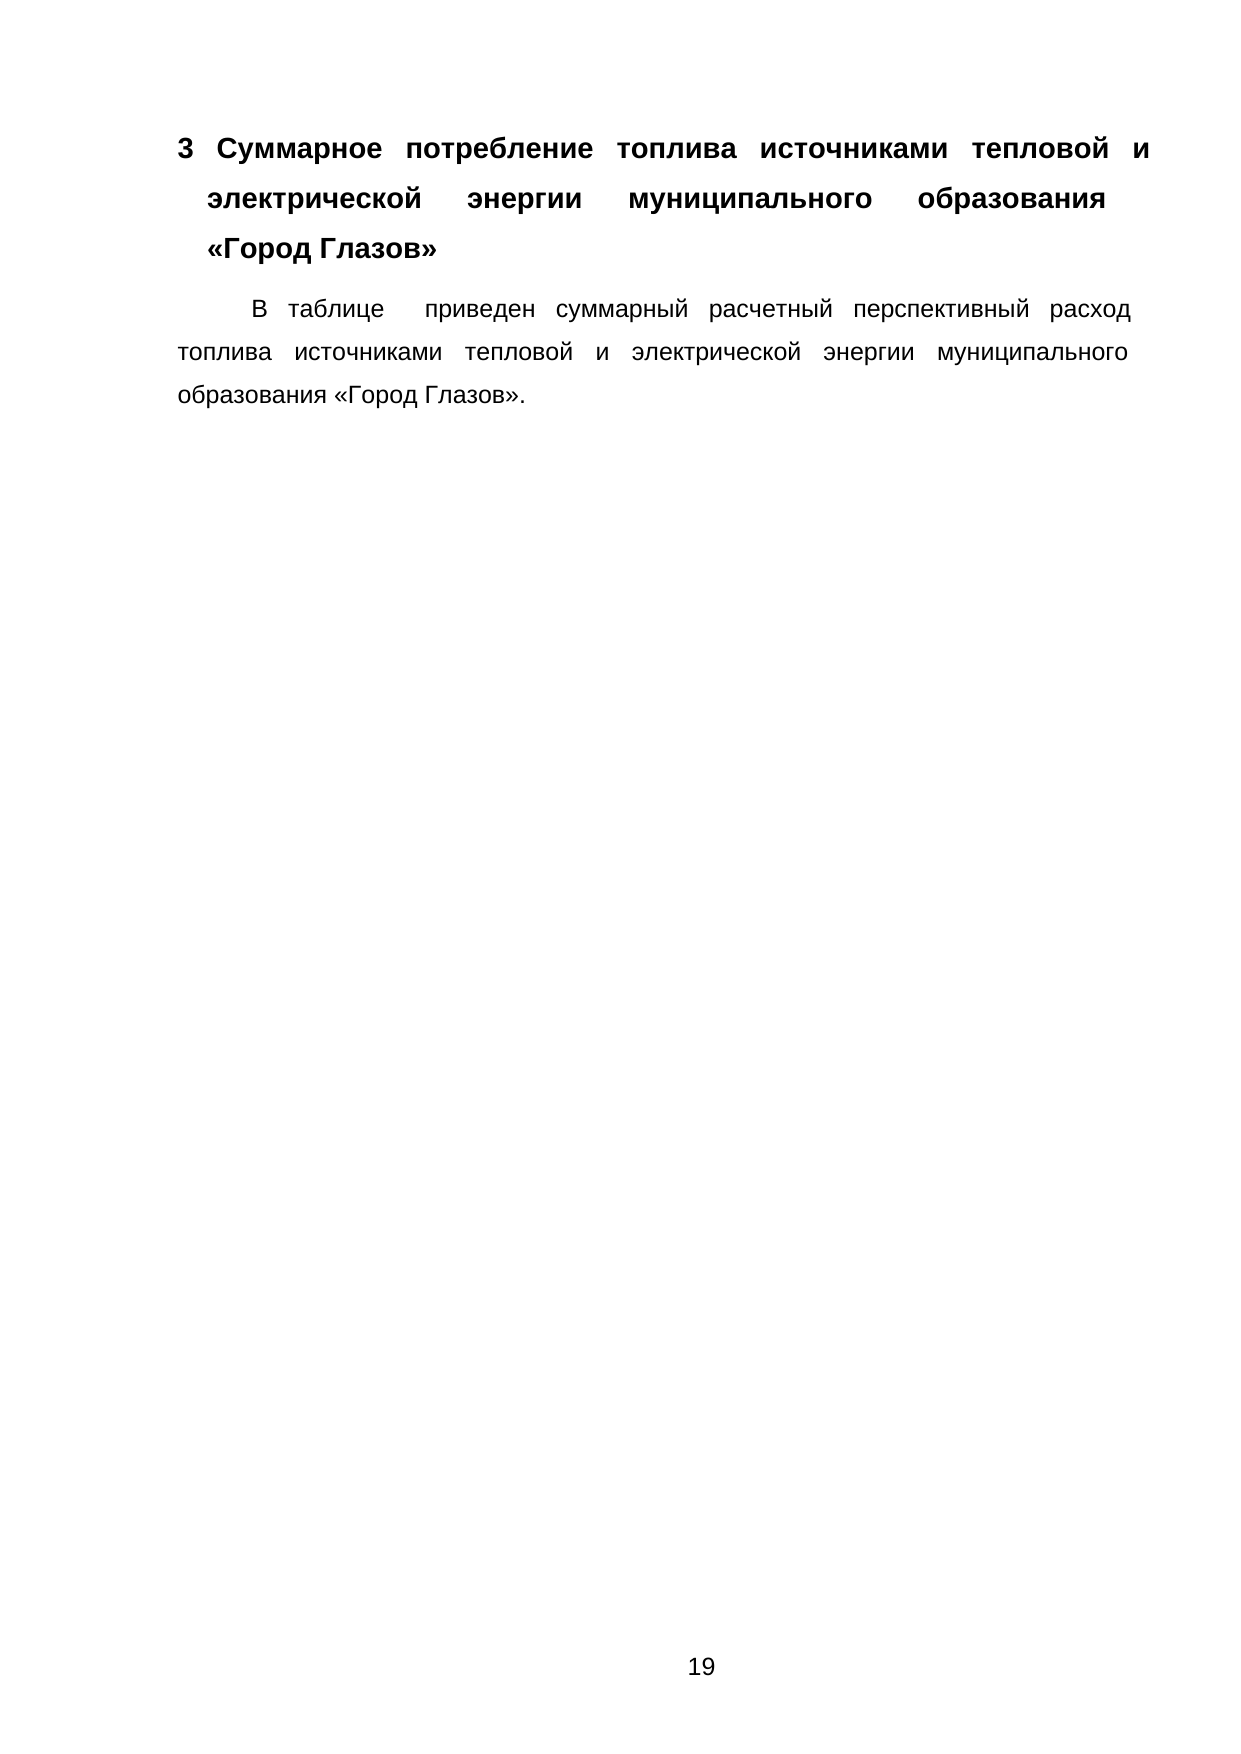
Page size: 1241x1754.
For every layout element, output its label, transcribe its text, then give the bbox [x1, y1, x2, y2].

text В таблице 17 приведен суммарный расчетный перспективный расход топлива источниками тепловой и электрической энергии муниципального образования «Город Глазов». [177, 294, 1152, 409]
text 3 Суммарное потребление топлива источниками тепловой и электрической энергии муниципального образования «Город Глазов» [177, 131, 1152, 265]
